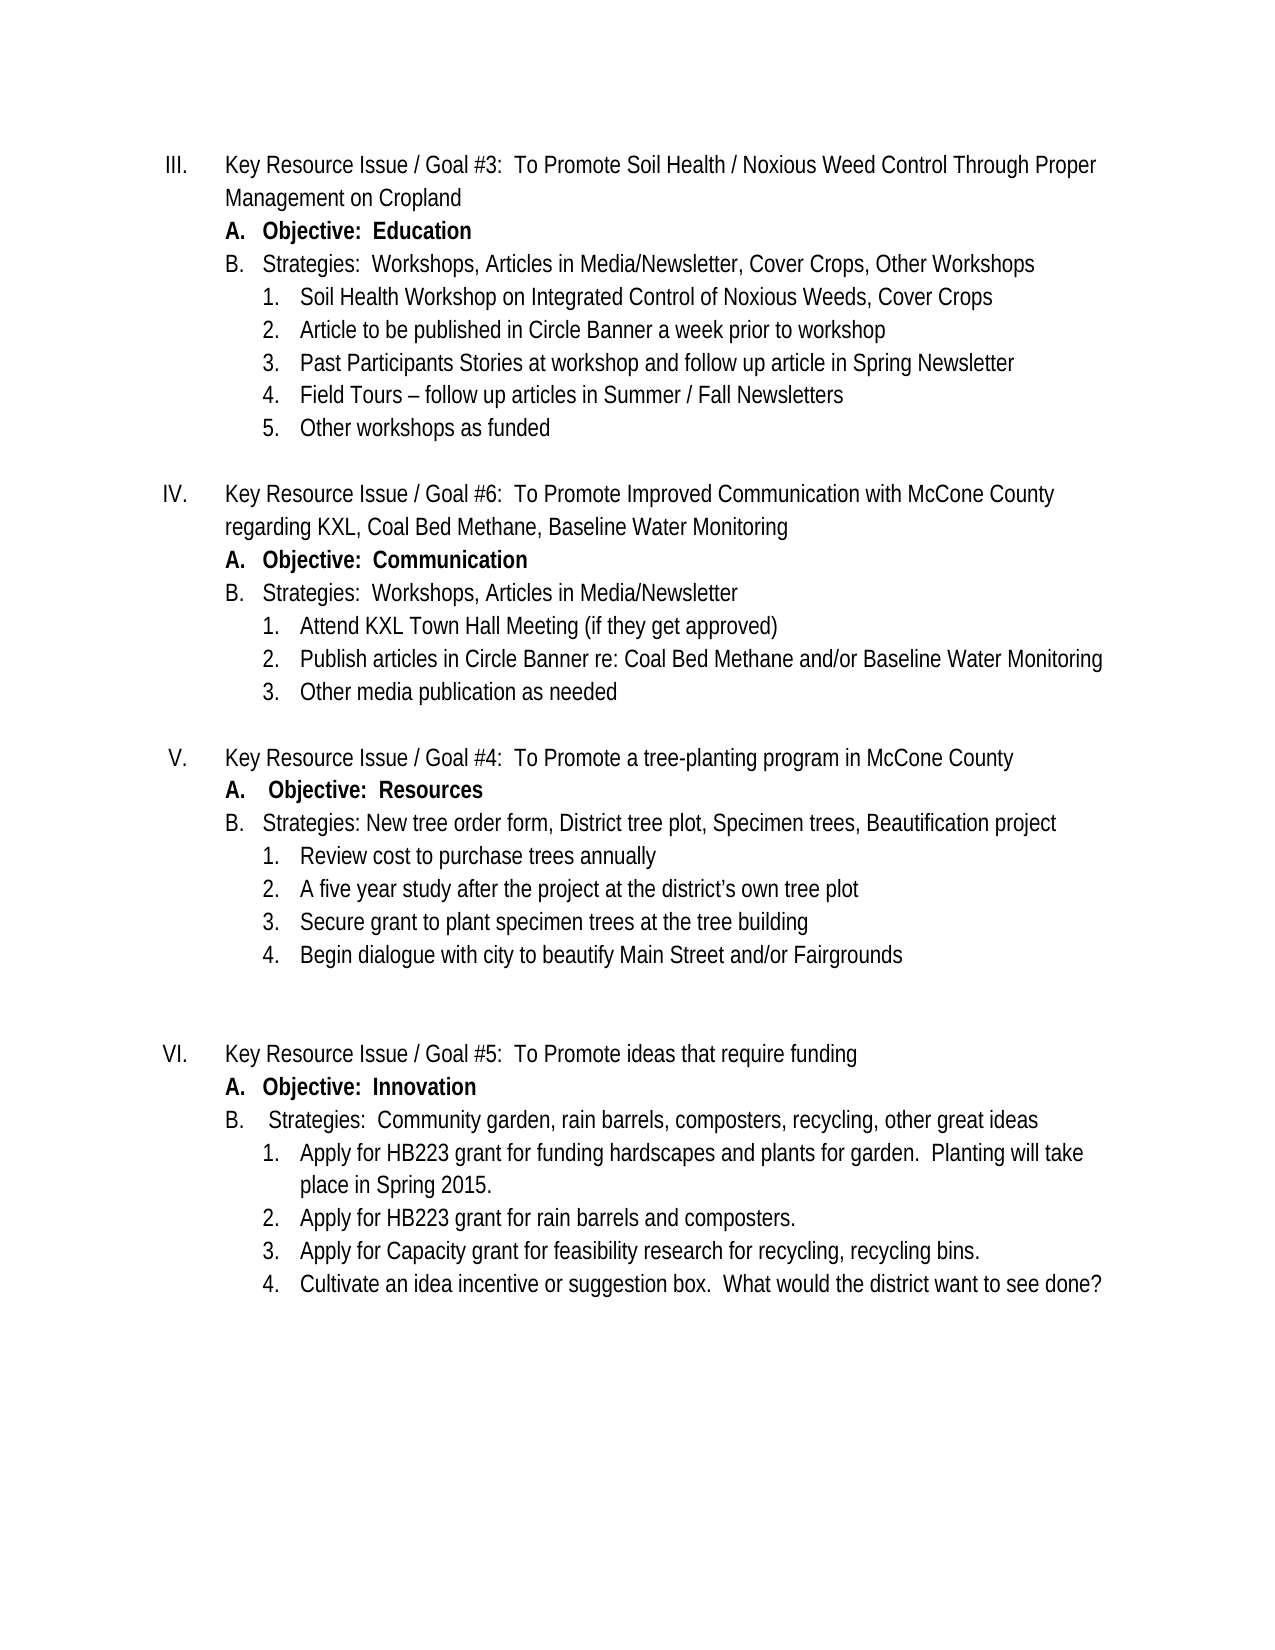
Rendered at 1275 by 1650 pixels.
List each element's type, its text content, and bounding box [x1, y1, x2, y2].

list Article to be published in Circle Banner a week prior to workshop [262, 314, 1125, 343]
list Begin dialogue with city to beautify Main Street and/or Fairgrounds [262, 940, 1125, 969]
list Other workshops as funded [262, 413, 1125, 442]
list Objective: Resources [225, 775, 1125, 804]
list Key Resource Issue / Goal #5: To Promote ideas that require funding [187, 1039, 1125, 1067]
list A five year study after the project at the district’s own tree plot [262, 874, 1125, 903]
list Cultivate an idea incentive or suggestion box. What would the district want to see done? [262, 1269, 1125, 1298]
list Attend KXL Town Hall Meeting (if they get approved) [262, 611, 1125, 639]
list Strategies: New tree order form, District tree plot, Specimen trees, Beautification project [225, 808, 1125, 837]
list Field Tours – follow up articles in Summer / Fall Newsletters [262, 380, 1125, 409]
list Strategies: Workshops, Articles in Media/Newsletter, Cover Crops, Other Workshops [225, 249, 1125, 277]
list Secure grant to plant specimen trees at the tree building [262, 907, 1125, 936]
list Strategies: Workshops, Articles in Media/Newsletter [225, 578, 1125, 607]
list Key Resource Issue / Goal #6: To Promote Improved Communication with McCone County regarding KXL, Coal Bed Methane, Baseline Water Monitoring [187, 479, 1125, 541]
list Key Resource Issue / Goal #4: To Promote a tree-planting program in McCone County [187, 742, 1125, 771]
list Past Participants Stories at workshop and follow up article in Spring Newsletter [262, 347, 1125, 376]
list Apply for Capacity grant for feasibility research for recycling, recycling bins. [262, 1236, 1125, 1265]
list Apply for HB223 grant for rain barrels and composters. [262, 1203, 1125, 1232]
list Apply for HB223 grant for funding hardscapes and plants for garden. Planting will take place in Spring 2015. [262, 1137, 1125, 1199]
list Strategies: Community garden, rain barrels, composters, recycling, other great ideas [225, 1104, 1125, 1133]
list Objective: Education [225, 216, 1125, 244]
list Key Resource Issue / Goal #3: To Promote Soil Health / Noxious Weed Control Through Proper Management on Cropland [187, 150, 1125, 212]
list Soil Health Workshop on Integrated Control of Noxious Weeds, Cover Crops [262, 282, 1125, 310]
list Objective: Communication [225, 545, 1125, 574]
list Publish articles in Circle Banner re: Coal Bed Methane and/or Baseline Water Monitoring [262, 644, 1125, 672]
list Objective: Innovation [225, 1072, 1125, 1100]
list Other media publication as needed [262, 677, 1125, 705]
list Review cost to purchase trees annually [262, 841, 1125, 870]
